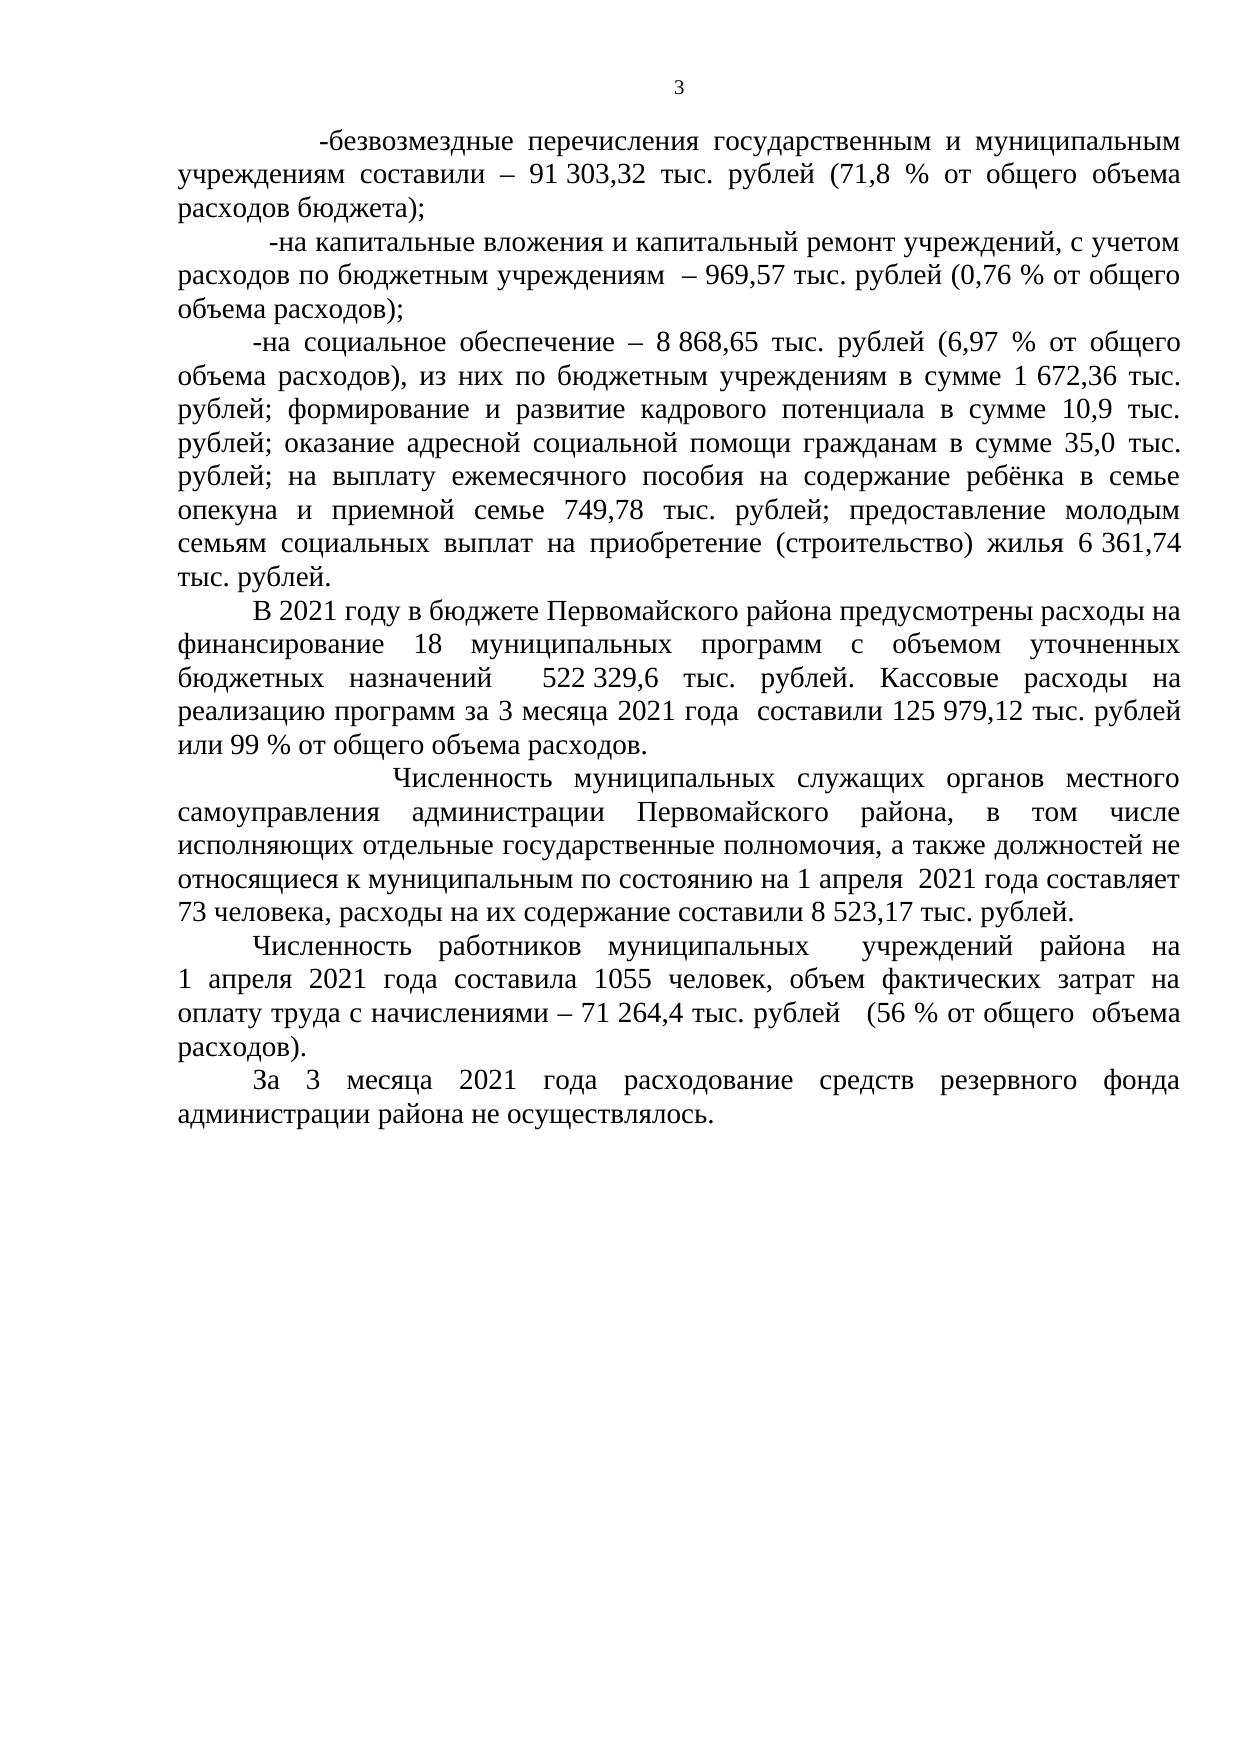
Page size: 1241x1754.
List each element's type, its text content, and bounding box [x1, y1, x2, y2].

text Численность работников муниципальных учреждений района на 1 апреля 2021 года составила 1055 человек, объем фактических затрат на оплату труда с начислениями – 71 264,4 тыс. рублей (56 % от общего объема расходов). [177, 928, 1181, 1062]
text -на капитальные вложения и капитальный ремонт учреждений, с учетом расходов по бюджетным учреждениям – 969,57 тыс. рублей (0,76 % от общего объема расходов); [177, 224, 1181, 324]
text За 3 месяца 2021 года расходование средств резервного фонда администрации района не осуществлялось. [177, 1062, 1181, 1129]
text В 2021 году в бюджете Первомайского района предусмотрены расходы на финансирование 18 муниципальных программ с объемом уточненных бюджетных назначений 522 329,6 тыс. рублей. Кассовые расходы на реализацию программ за 3 месяца 2021 года составили 125 979,12 тыс. рублей или 99 % от общего объема расходов. [177, 593, 1181, 760]
text -на социальное обеспечение – 8 868,65 тыс. рублей (6,97 % от общего объема расходов), из них по бюджетным учреждениям в сумме 1 672,36 тыс. рублей; формирование и развитие кадрового потенциала в сумме 10,9 тыс. рублей; оказание адресной социальной помощи гражданам в сумме 35,0 тыс. рублей; на выплату ежемесячного пособия на содержание ребёнка в семье опекуна и приемной семье 749,78 тыс. рублей; предоставление молодым семьям социальных выплат на приобретение (строительство) жилья 6 361,74 тыс. рублей. [177, 324, 1181, 593]
text Численность муниципальных служащих органов местного самоуправления администрации Первомайского района, в том числе исполняющих отдельные государственные полномочия, а также должностей не относящиеся к муниципальным по состоянию на 1 апреля 2021 года составляет 73 человека, расходы на их содержание составили 8 523,17 тыс. рублей. [177, 760, 1181, 928]
text -безвозмездные перечисления государственным и муниципальным учреждениям составили – 91 303,32 тыс. рублей (71,8 % от общего объема расходов бюджета); [177, 123, 1181, 224]
